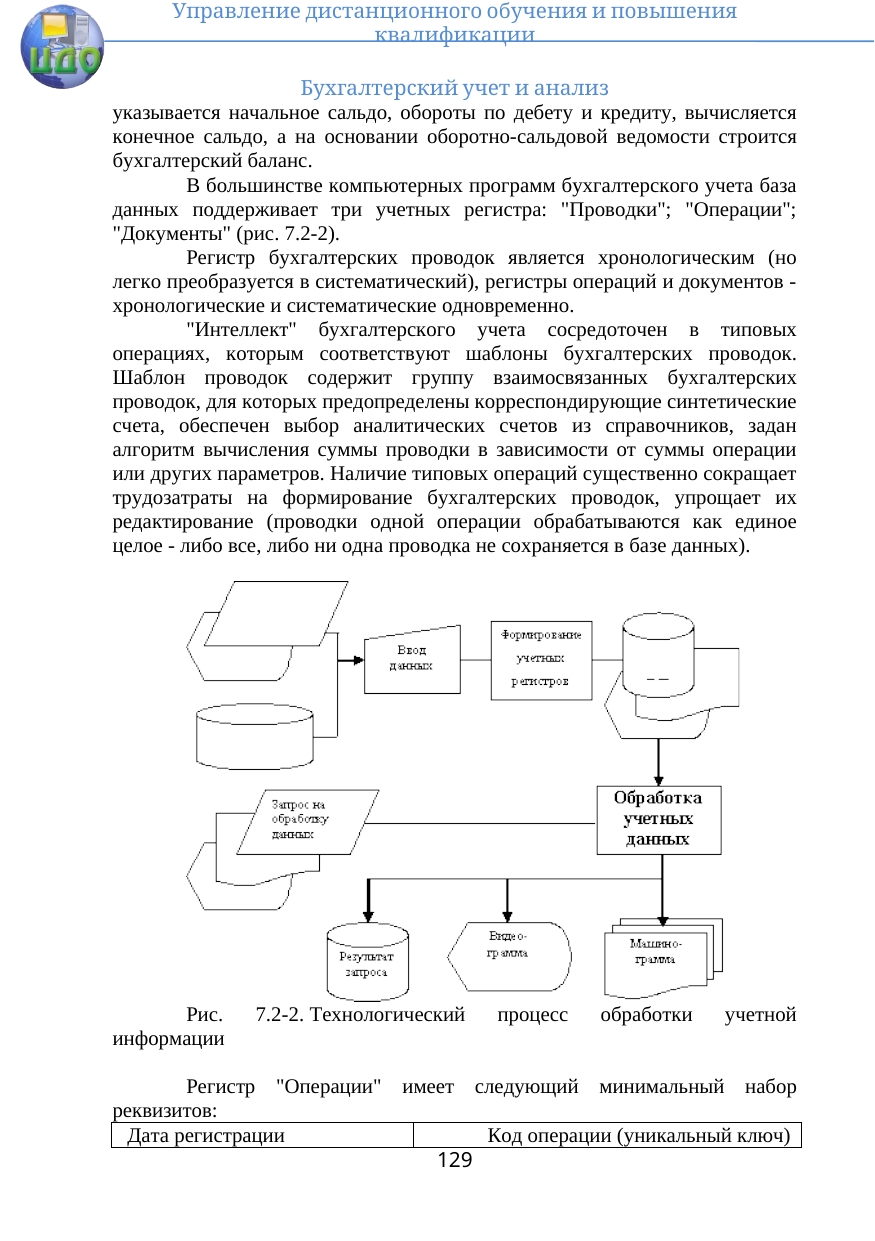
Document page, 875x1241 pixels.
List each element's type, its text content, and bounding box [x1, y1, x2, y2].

table_header Дата регистрации [112, 1123, 413, 1147]
text Регистр "Операции" имеет следующий минимальный набор реквизитов: [112, 1074, 797, 1122]
picture [186, 581, 740, 1002]
text Рис. 7.2-2. Технологический процесс обработки учетной информации [112, 1002, 797, 1050]
text Регистр бухгалтерских проводок является хронологическим (но легко преобразуется в систематический), регистры операций и документов - хронологические и систематические одновременно. [112, 245, 797, 317]
text "Интеллект" бухгалтерского учета сосредоточен в типовых операциях, которым соответствуют шаблоны бухгалтерских проводок. Шаблон проводок содержит группу взаимосвязанных бухгалтерских проводок, для которых предопределены корреспондирующие синтетические счета, обеспечен выбор аналитических счетов из справочников, задан алгоритм вычисления суммы проводки в зависимости от суммы операции или других параметров. Наличие типовых операций существенно сокращает трудозатраты на формирование бухгалтерских проводок, упрощает их редактирование (проводки одной операции обрабатываются как единое целое - либо все, либо ни одна проводка не сохраняется в базе данных). [112, 317, 797, 557]
text В большинстве компьютерных программ бухгалтерского учета база данных поддерживает три учетных регистра: "Проводки"; "Операции"; "Документы" (рис. 7.2-2). [112, 172, 797, 245]
table_header Код операции (уникальный ключ) [414, 1123, 801, 1147]
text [112, 100, 797, 172]
picture [20, 4, 105, 89]
